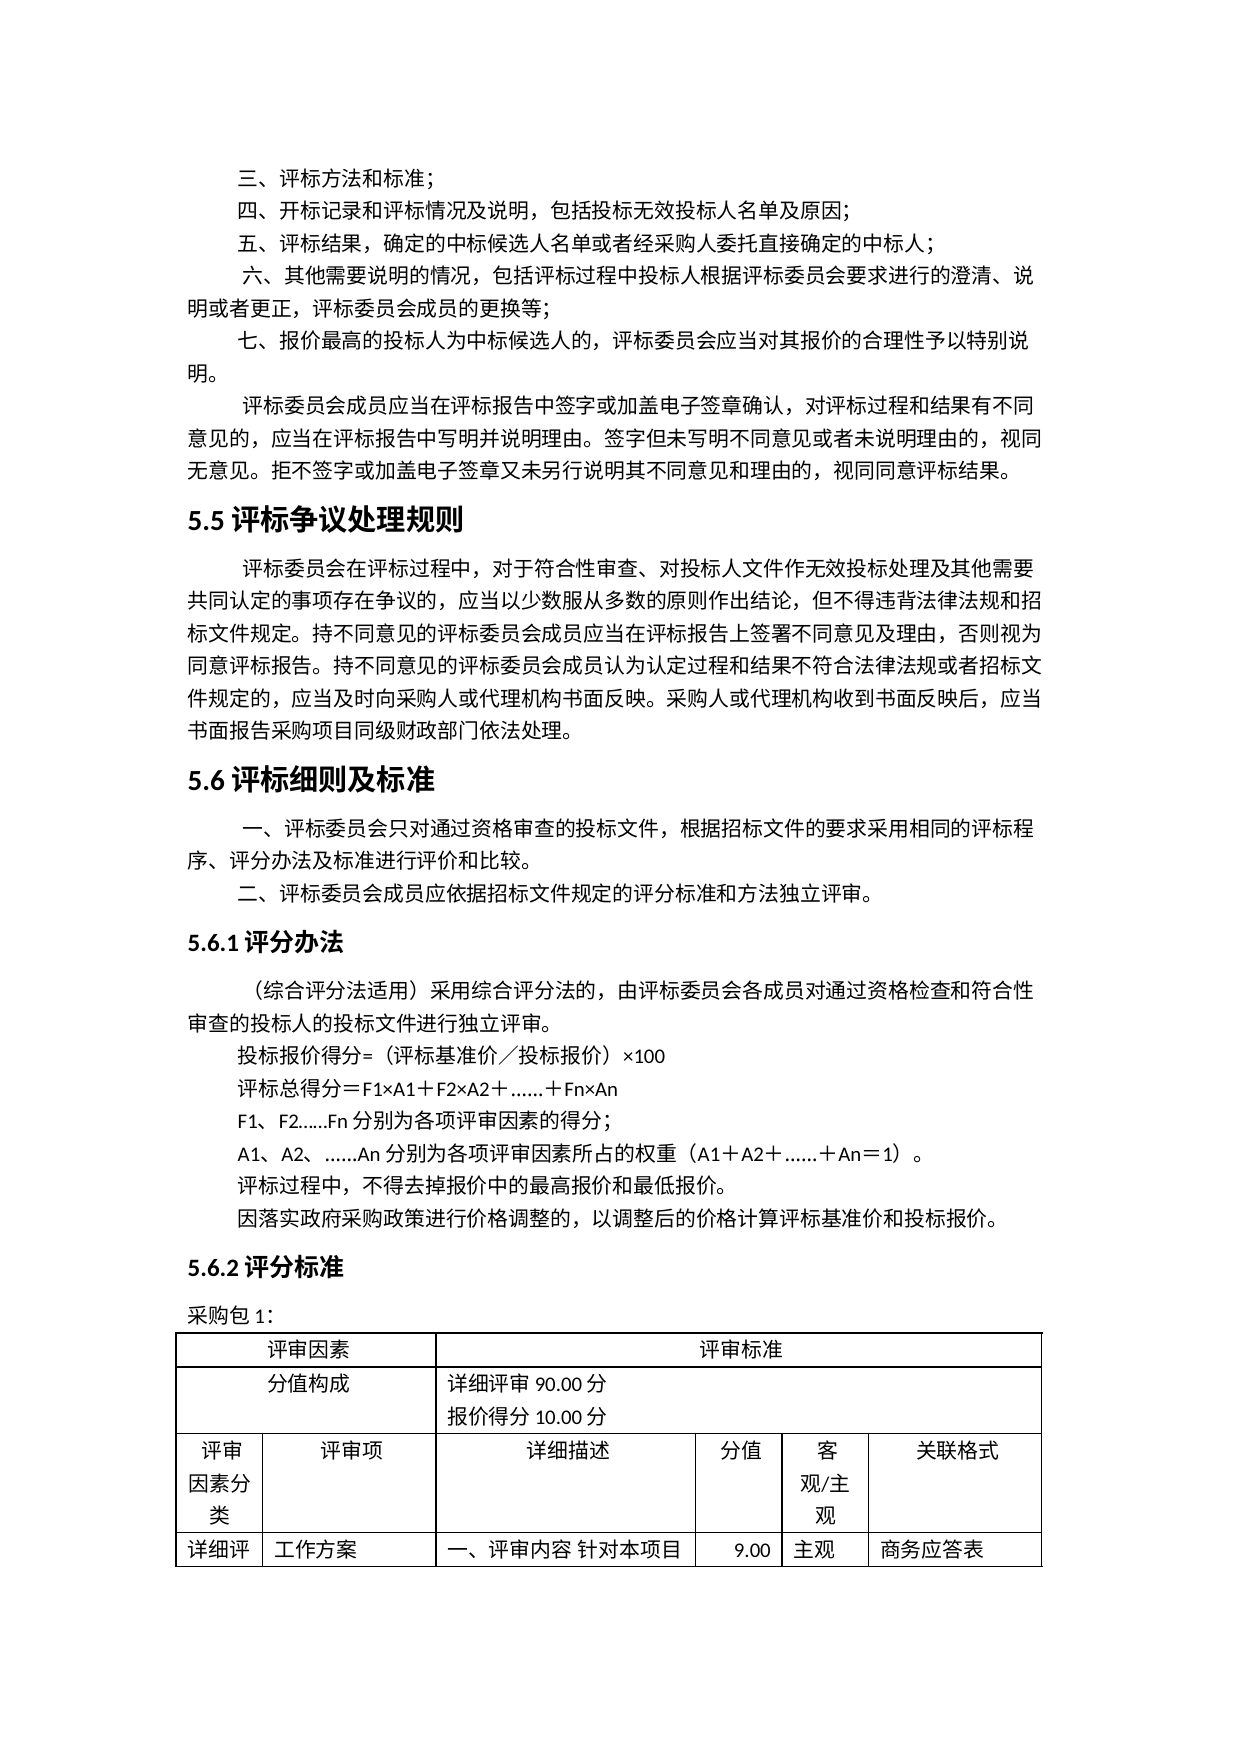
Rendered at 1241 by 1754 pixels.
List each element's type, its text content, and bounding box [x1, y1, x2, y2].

table_header 评审因素 [177, 1334, 435, 1366]
text 评标委员会成员应当在评标报告中签字或加盖电子签章确认，对评标过程和结果有不同意见的，应当在评标报告中写明并说明理由。签字但未写明不同意见或者未说明理由的，视同无意见。拒不签字或加盖电子签章又未另行说明其不同意见和理由的，视同同意评标结果。 [187, 389, 1053, 487]
table_cell 详细评审90.00分 报价得分10.00分 [437, 1368, 1041, 1433]
text 七、报价最高的投标人为中标候选人的，评标委员会应当对其报价的合理性予以特别说明。 [187, 324, 1053, 389]
text 采购包1： [187, 1299, 1053, 1332]
text A1、A2、……An 分别为各项评审因素所占的权重（A1＋A2＋……＋An＝1）。 [187, 1137, 1053, 1169]
text 一、评标委员会只对通过资格审查的投标文件，根据招标文件的要求采用相同的评标程序、评分办法及标准进行评价和比较。 [187, 812, 1053, 877]
text （综合评分法适用）采用综合评分法的，由评标委员会各成员对通过资格检查和符合性审查的投标人的投标文件进行独立评审。 [187, 974, 1053, 1039]
table_header 评审标准 [437, 1334, 1041, 1366]
text 二、评标委员会成员应依据招标文件规定的评分标准和方法独立评审。 [187, 877, 1053, 909]
table_cell 分值 [696, 1434, 781, 1532]
text 四、开标记录和评标情况及说明，包括投标无效投标人名单及原因； [187, 194, 1053, 227]
table_cell 关联格式 [869, 1434, 1041, 1532]
table_cell 9.00 [696, 1533, 781, 1566]
text 六、其他需要说明的情况，包括评标过程中投标人根据评标委员会要求进行的澄清、说明或者更正，评标委员会成员的更换等； [187, 259, 1053, 324]
table_cell 详细描述 [437, 1434, 695, 1532]
text 评标过程中，不得去掉报价中的最高报价和最低报价。 [187, 1169, 1053, 1202]
text 因落实政府采购政策进行价格调整的，以调整后的价格计算评标基准价和投标报价。 [187, 1202, 1053, 1234]
text 评标委员会在评标过程中，对于符合性审查、对投标人文件作无效投标处理及其他需要共同认定的事项存在争议的，应当以少数服从多数的原则作出结论，但不得违背法律法规和招标文件规定。持不同意见的评标委员会成员应当在评标报告上签署不同意见及理由，否则视为同意评标报告。持不同意见的评标委员会成员认为认定过程和结果不符合法律法规或者招标文件规定的，应当及时向采购人或代理机构书面反映。采购人或代理机构收到书面反映后，应当书面报告采购项目同级财政部门依法处理。 [187, 552, 1053, 747]
text F1、F2……Fn分别为各项评审因素的得分； [187, 1104, 1053, 1137]
text 5.6.1评分办法 [187, 909, 1053, 974]
table_cell 评审因素分类 [177, 1434, 262, 1532]
text 5.6评标细则及标准 [187, 747, 1053, 812]
table_cell 工作方案 [263, 1533, 435, 1566]
table_cell 主观 [783, 1533, 868, 1566]
table_cell 商务应答表 服务方案 [869, 1533, 1041, 1566]
table_cell 评审项 [263, 1434, 435, 1532]
table_cell 客观/主观 [783, 1434, 868, 1532]
text 5.6.2评分标准 [187, 1234, 1053, 1299]
text 5.5评标争议处理规则 [187, 487, 1053, 552]
table_cell 详细评审 [177, 1533, 262, 1566]
text 投标报价得分=（评标基准价／投标报价）×100 [187, 1039, 1053, 1072]
text 三、评标方法和标准； [187, 162, 1053, 194]
text 五、评标结果，确定的中标候选人名单或者经采购人委托直接确定的中标人； [187, 227, 1053, 259]
text 评标总得分＝F1×A1＋F2×A2＋……＋Fn×An [187, 1072, 1053, 1104]
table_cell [437, 1533, 695, 1566]
table_cell 分值构成 [177, 1368, 435, 1433]
